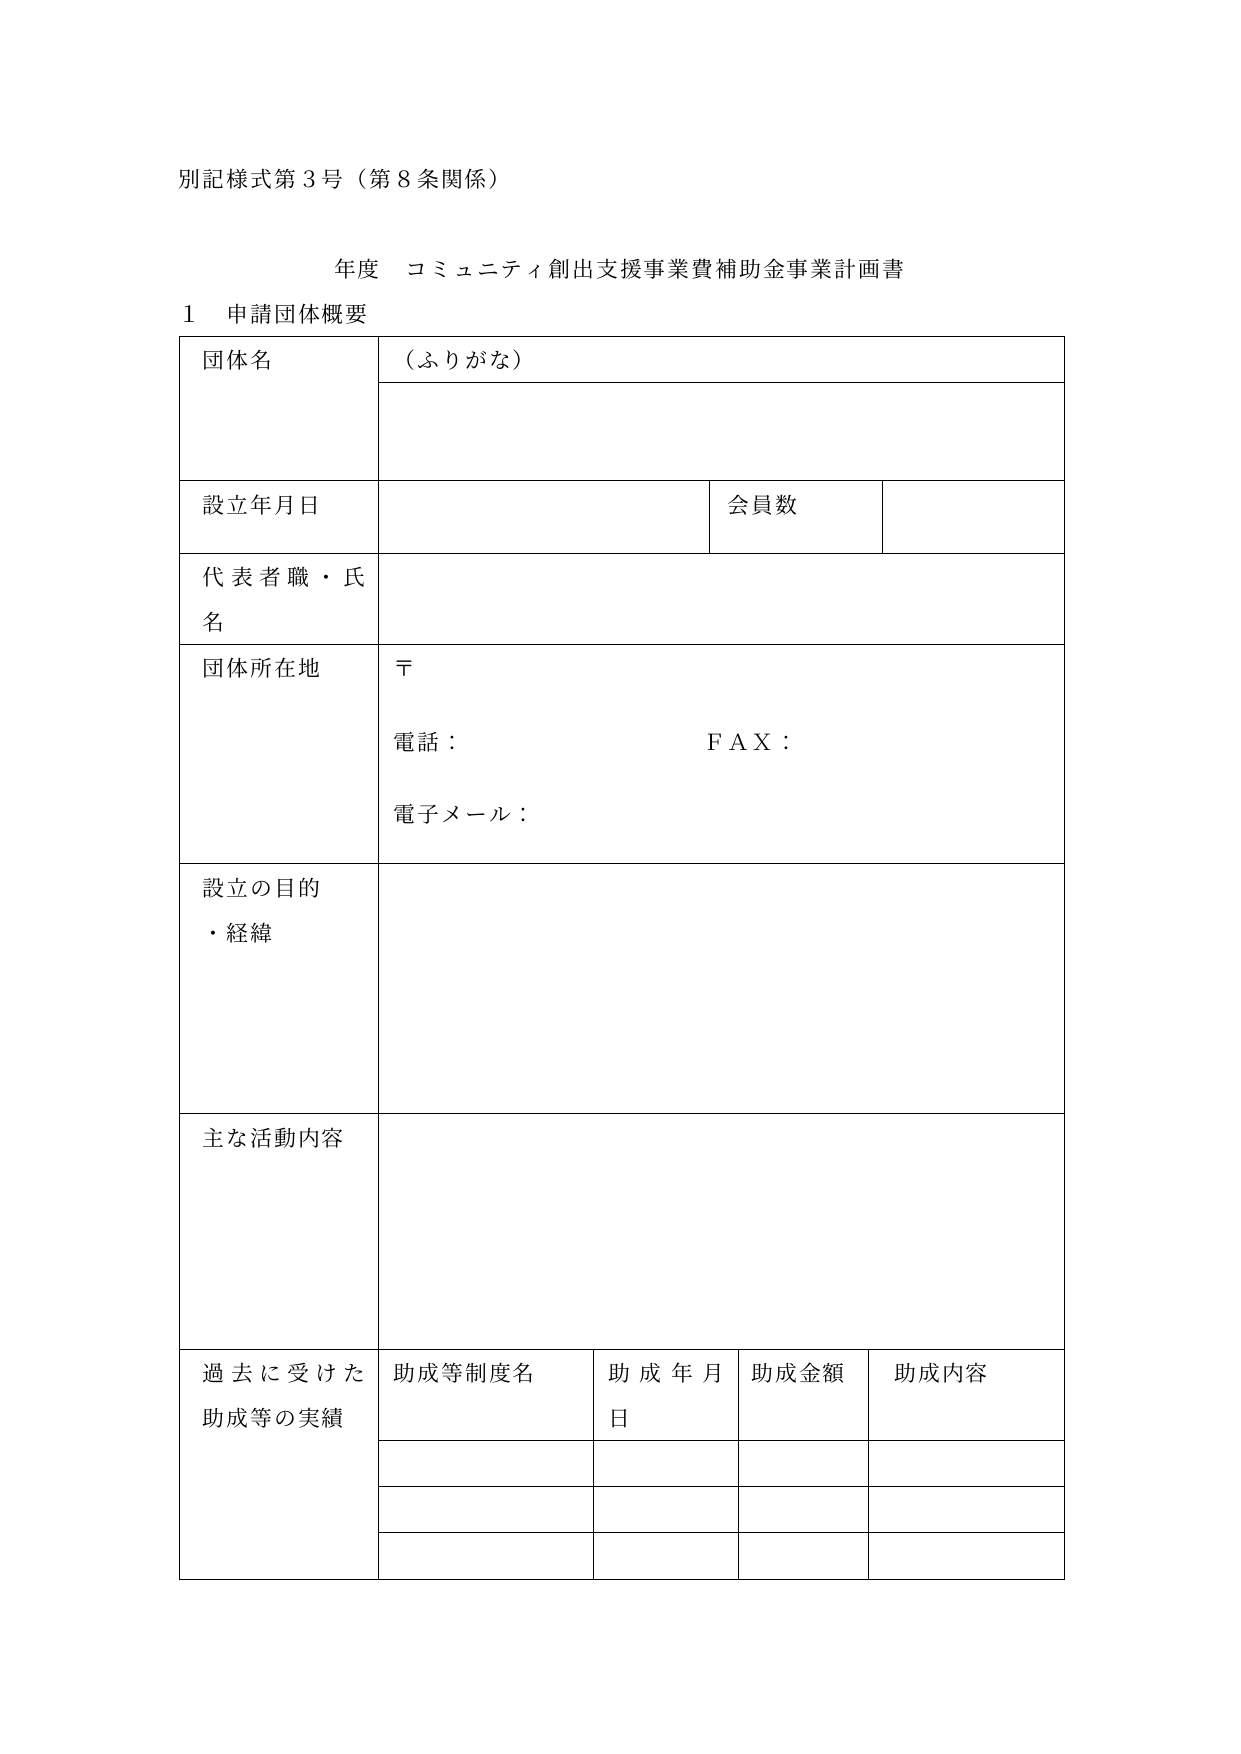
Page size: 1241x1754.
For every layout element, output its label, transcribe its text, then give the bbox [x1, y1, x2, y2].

table_cell 過去に受けた助成等の実績 [180, 1350, 378, 1578]
table_cell 〒 [379, 645, 1064, 718]
table_cell [379, 1114, 1064, 1349]
table_cell 電話： ＦＡＸ： [379, 718, 1064, 790]
table_cell [869, 1441, 1064, 1486]
table_cell 助成金額 [739, 1350, 868, 1440]
table_cell [379, 1441, 593, 1486]
table_cell 会員数 [710, 481, 882, 552]
table_cell [739, 1533, 868, 1578]
table_cell [594, 1533, 738, 1578]
table_cell [883, 481, 1064, 552]
text １ 申請団体概要 [179, 291, 1061, 336]
table_cell [379, 481, 709, 552]
table_header 団体名 [180, 337, 378, 480]
table_cell 団体所在地 [180, 645, 378, 863]
table_cell 助成年月日 [594, 1350, 738, 1440]
table_cell [379, 1487, 593, 1532]
table_cell 電子メール： [379, 790, 1064, 863]
table_cell [594, 1441, 738, 1486]
table_header （ふりがな） [379, 337, 1064, 382]
table_cell [594, 1487, 738, 1532]
text 年度 コミュニティ創出支援事業費補助金事業計画書 [179, 246, 1061, 291]
table_cell [869, 1487, 1064, 1532]
table_cell [739, 1441, 868, 1486]
table_cell 助成等制度名 [379, 1350, 593, 1440]
table_cell [379, 1533, 593, 1578]
table_cell 設立の目的 ・経緯 [180, 864, 378, 1113]
table_cell 主な活動内容 [180, 1114, 378, 1349]
table_cell [379, 383, 1064, 480]
table_cell [869, 1533, 1064, 1578]
table_cell 設立年月日 [180, 481, 378, 552]
table_cell 代表者職・氏名 [180, 554, 378, 644]
table_cell [739, 1487, 868, 1532]
table_cell [379, 554, 1064, 644]
table_cell [379, 864, 1064, 1113]
table_cell 助成内容 [869, 1350, 1064, 1440]
text 別記様式第３号（第８条関係） [179, 155, 1061, 200]
